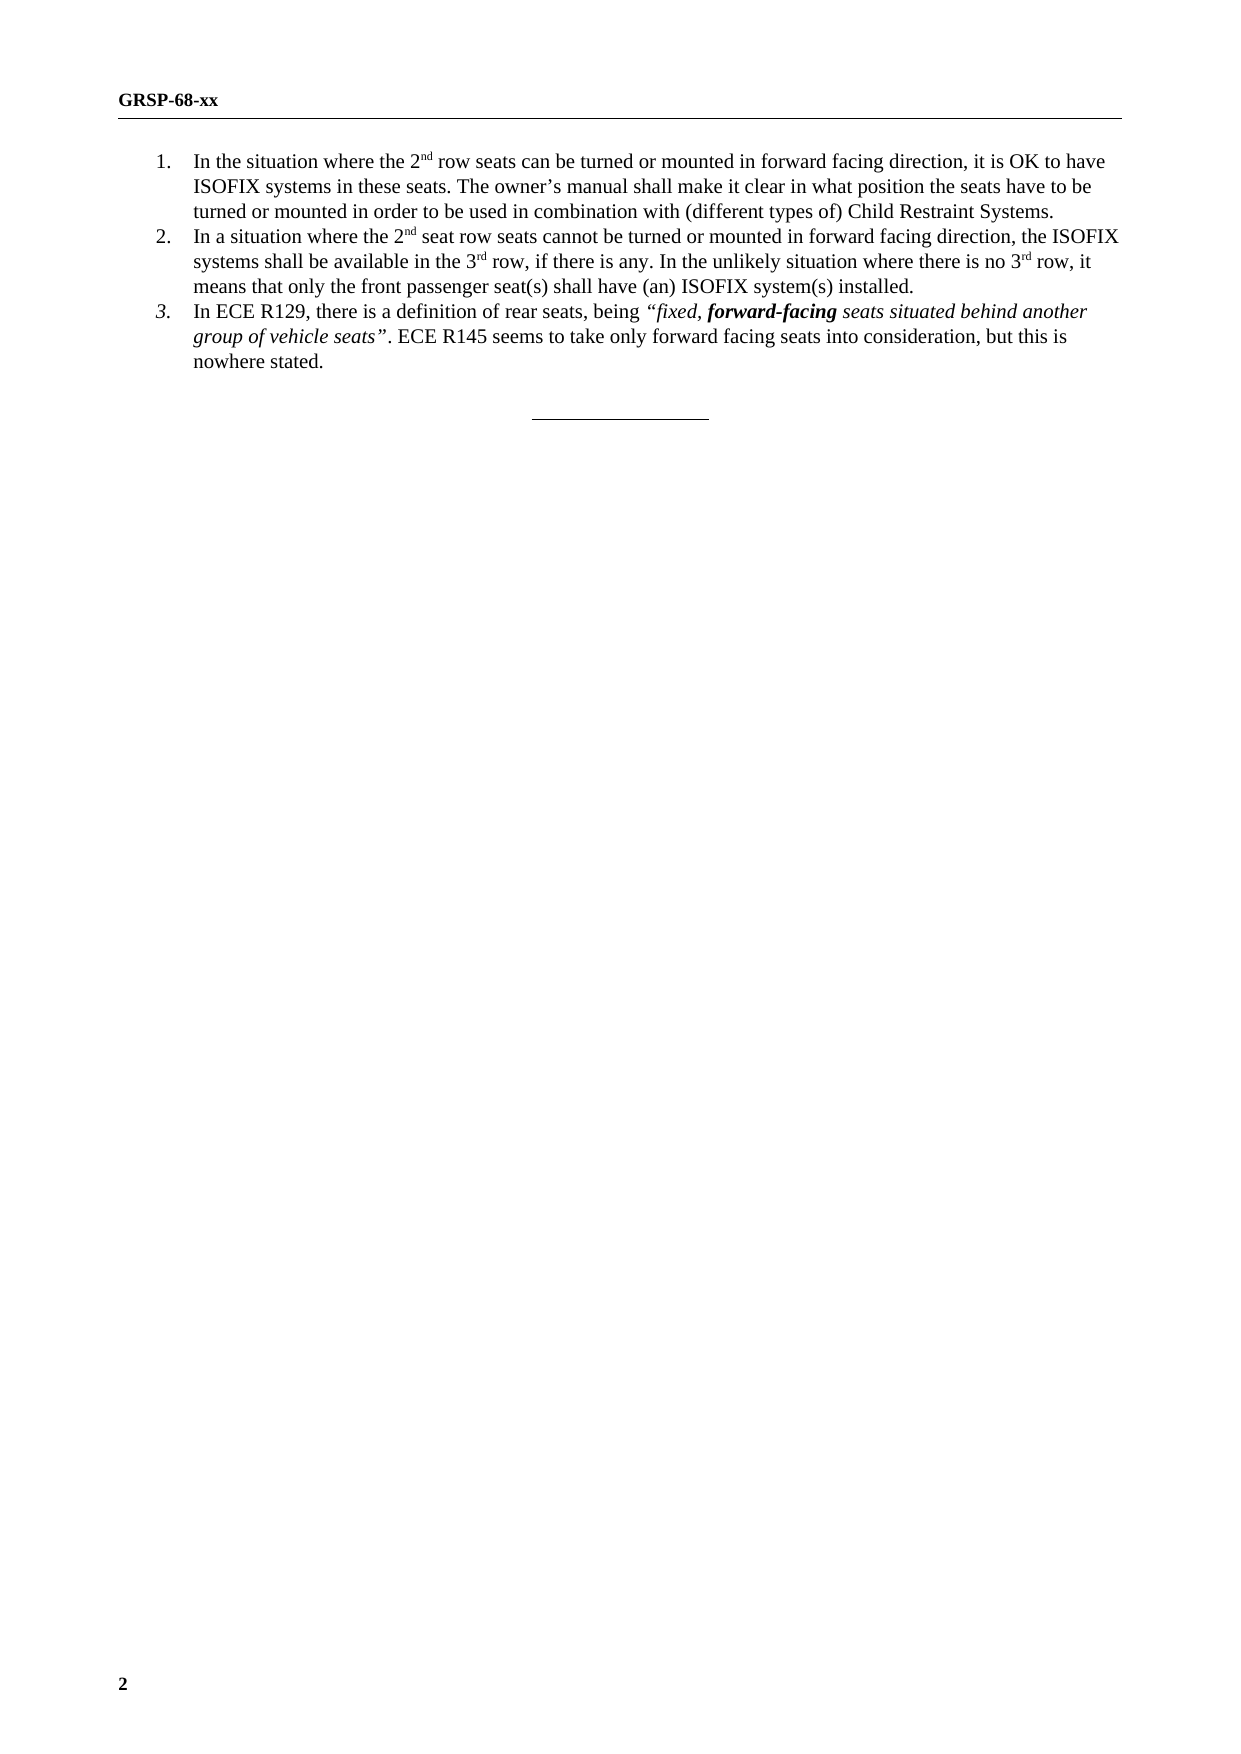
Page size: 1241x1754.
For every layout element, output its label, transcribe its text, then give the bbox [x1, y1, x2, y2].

list In ECE R129, there is a definition of rear seats, being “fixed, forward-facing seats situated behind another group of vehicle seats”. ECE R145 seems to take only forward facing seats into consideration, but this is nowhere stated. [156, 298, 1122, 373]
list In a situation where the 2nd seat row seats cannot be turned or mounted in forward facing direction, the ISOFIX systems shall be available in the 3rd row, if there is any. In the unlikely situation where there is no 3rd row, it means that only the front passenger seat(s) shall have (an) ISOFIX system(s) installed. [156, 223, 1122, 298]
list In the situation where the 2nd row seats can be turned or mounted in forward facing direction, it is OK to have ISOFIX systems in these seats. The owner’s manual shall make it clear in what position the seats have to be turned or mounted in order to be used in combination with (different types of) Child Restraint Systems. [156, 148, 1122, 223]
